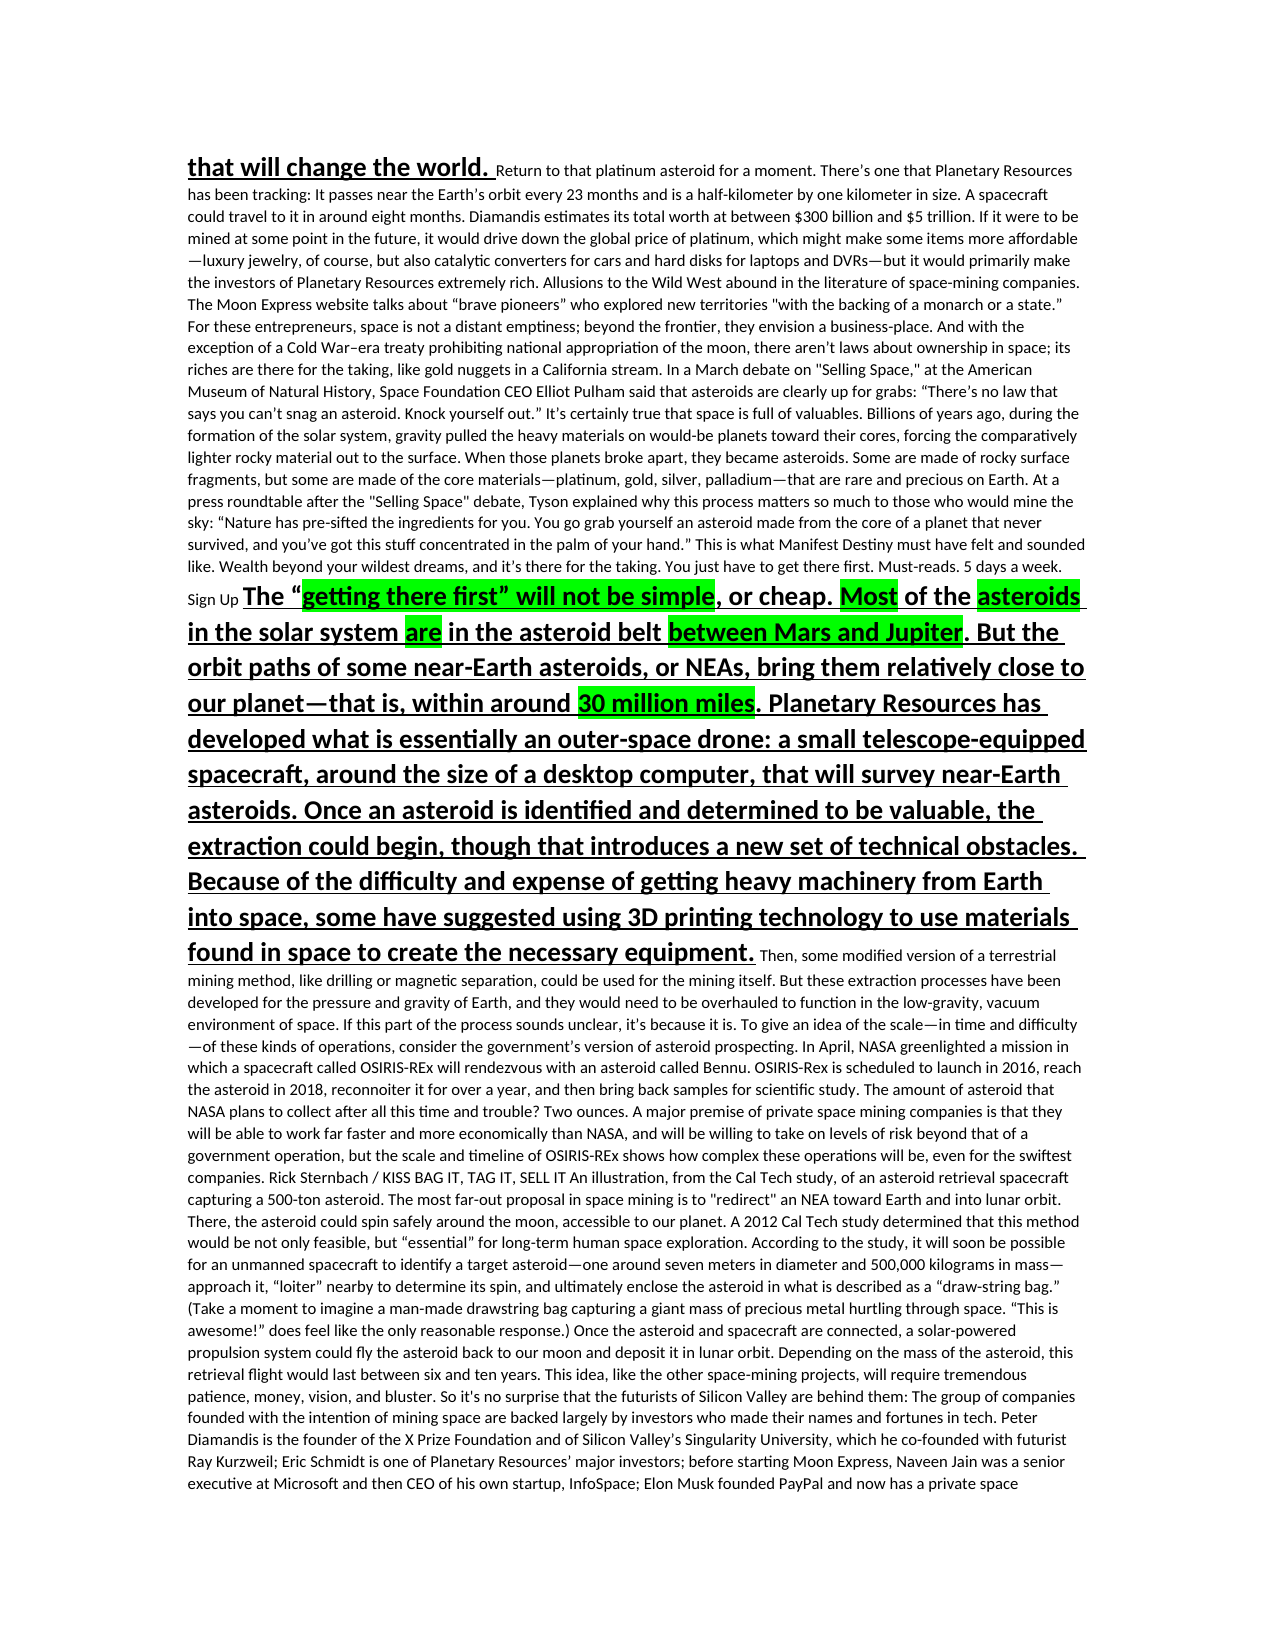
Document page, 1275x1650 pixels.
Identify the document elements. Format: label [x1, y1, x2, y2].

text [187, 751, 1087, 1494]
text [187, 150, 1087, 750]
